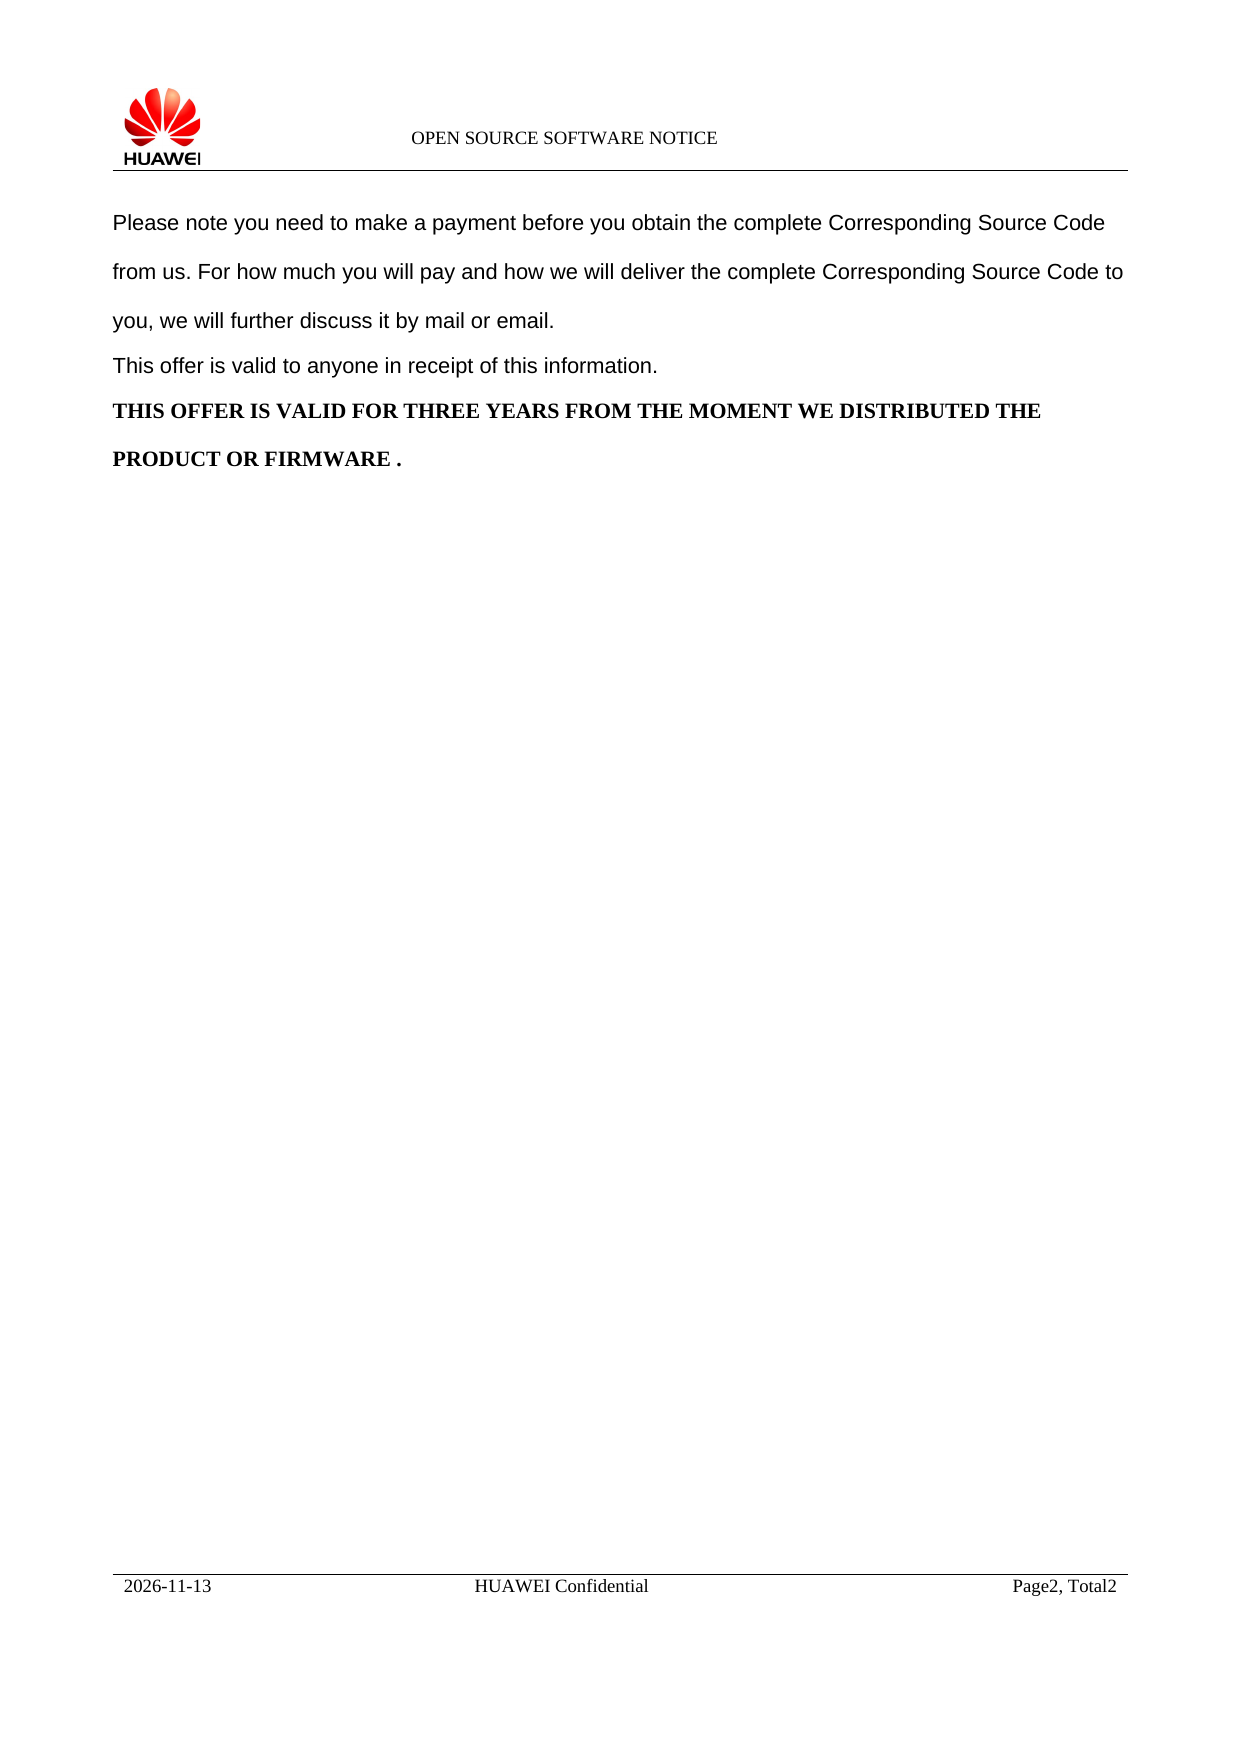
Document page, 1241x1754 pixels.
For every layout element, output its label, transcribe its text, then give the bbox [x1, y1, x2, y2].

text This offer is valid to anyone in receipt of this information. [112, 349, 1128, 381]
picture [124, 88, 201, 165]
text Please note you need to make a payment before you obtain the complete Corresponding Source Code from us. For how much you will pay and how we will deliver the complete Corresponding Source Code to you, we will further discuss it by mail or email. [112, 206, 1128, 336]
text This offer is valid for three years from the moment we distributed the product or firmware . [112, 394, 1128, 475]
